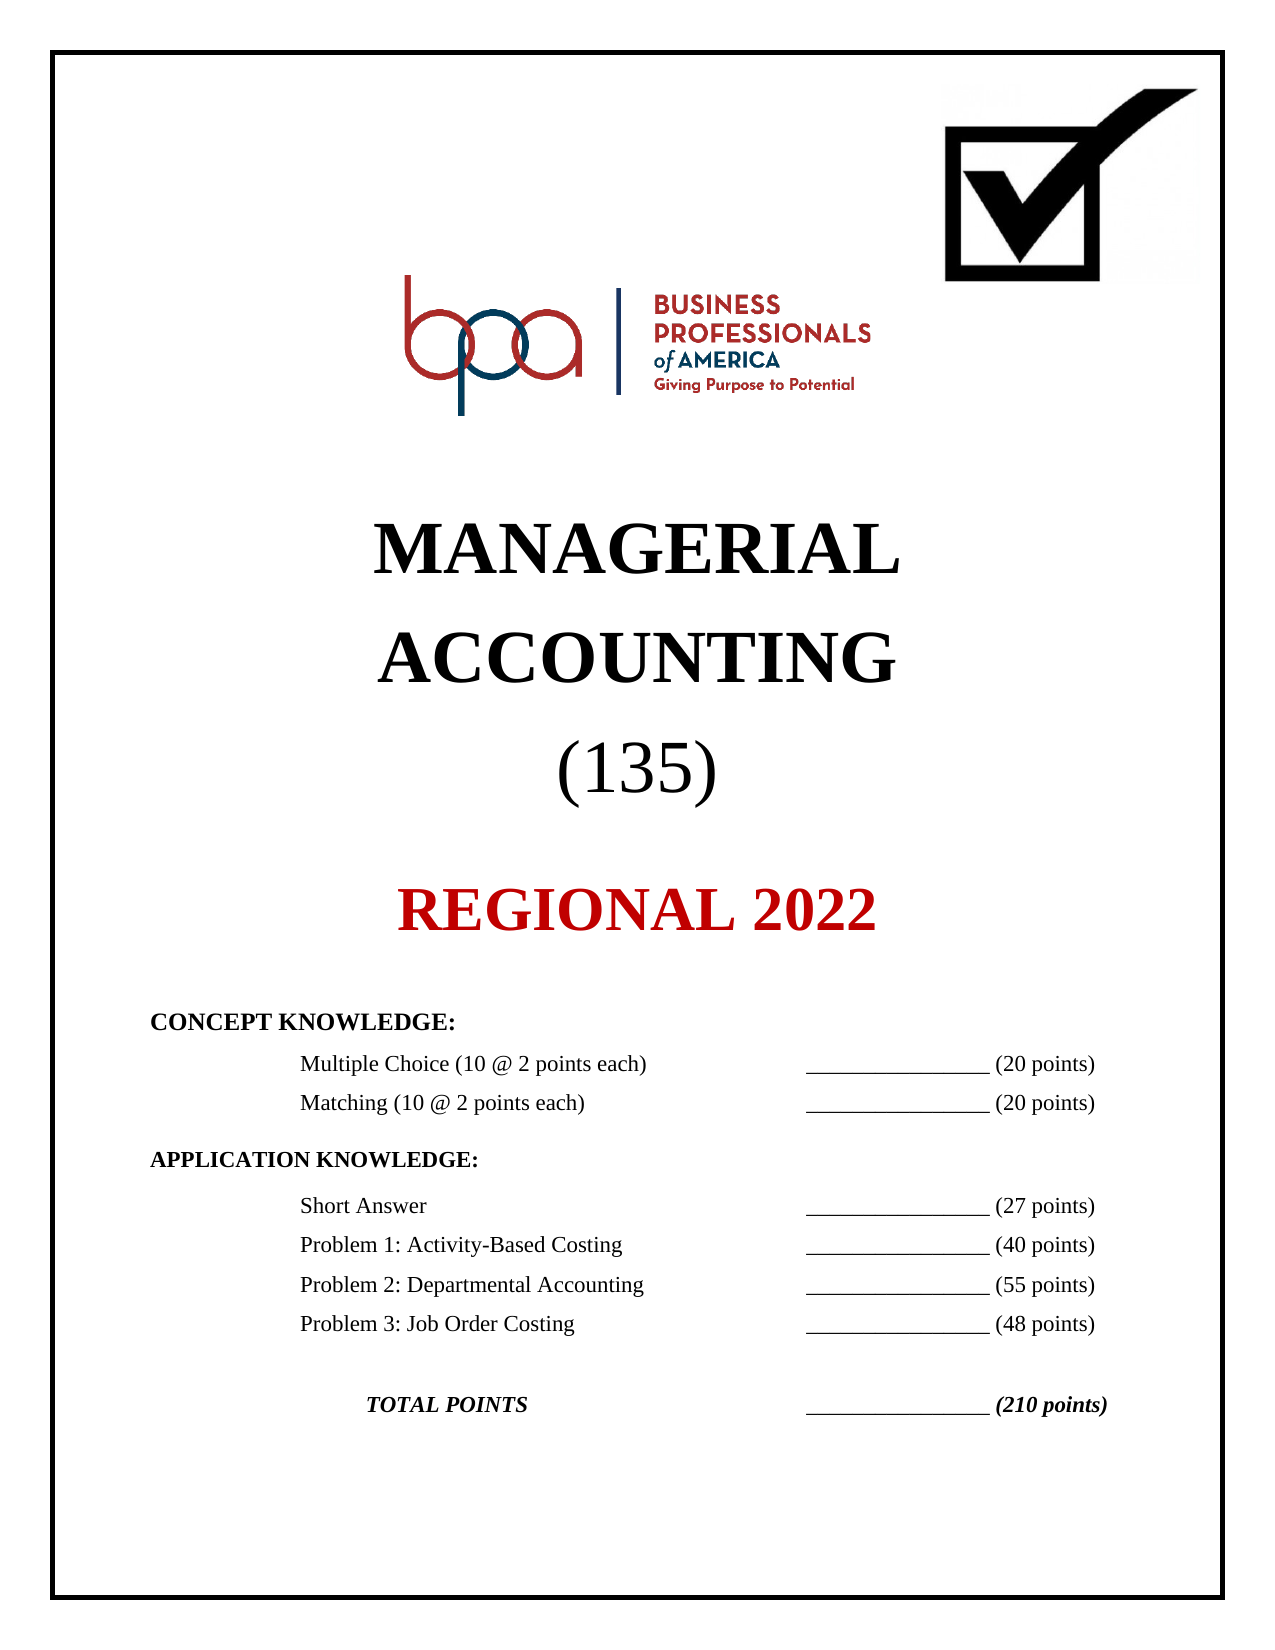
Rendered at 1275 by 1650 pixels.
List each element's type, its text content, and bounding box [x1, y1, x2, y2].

text Short Answer ________________ (27 points) [300, 1192, 1209, 1218]
text MANAGERIAL [150, 503, 1125, 589]
text Multiple Choice (10 @ 2 points each) ________________ (20 points) [300, 1050, 1209, 1076]
text Matching (10 @ 2 points each) ________________ (20 points) [300, 1089, 1209, 1116]
text Problem 1: Activity-Based Costing ________________ (40 points) [300, 1231, 1209, 1257]
picture [404, 275, 871, 416]
text TOTAL POINTS ________________ (210 points) [150, 1391, 1209, 1417]
text (135) [150, 723, 1125, 809]
text ACCOUNTING [150, 613, 1125, 699]
text APPLICATION KNOWLEDGE: [150, 1147, 1209, 1173]
text Problem 2: Departmental Accounting ________________ (55 points) [300, 1271, 1209, 1297]
text Problem 3: Job Order Costing ________________ (48 points) [300, 1310, 1209, 1336]
text CONCEPT KNOWLEDGE: [150, 1007, 1125, 1035]
picture [940, 84, 1200, 284]
text REGIONAL 2022 [150, 872, 1125, 944]
